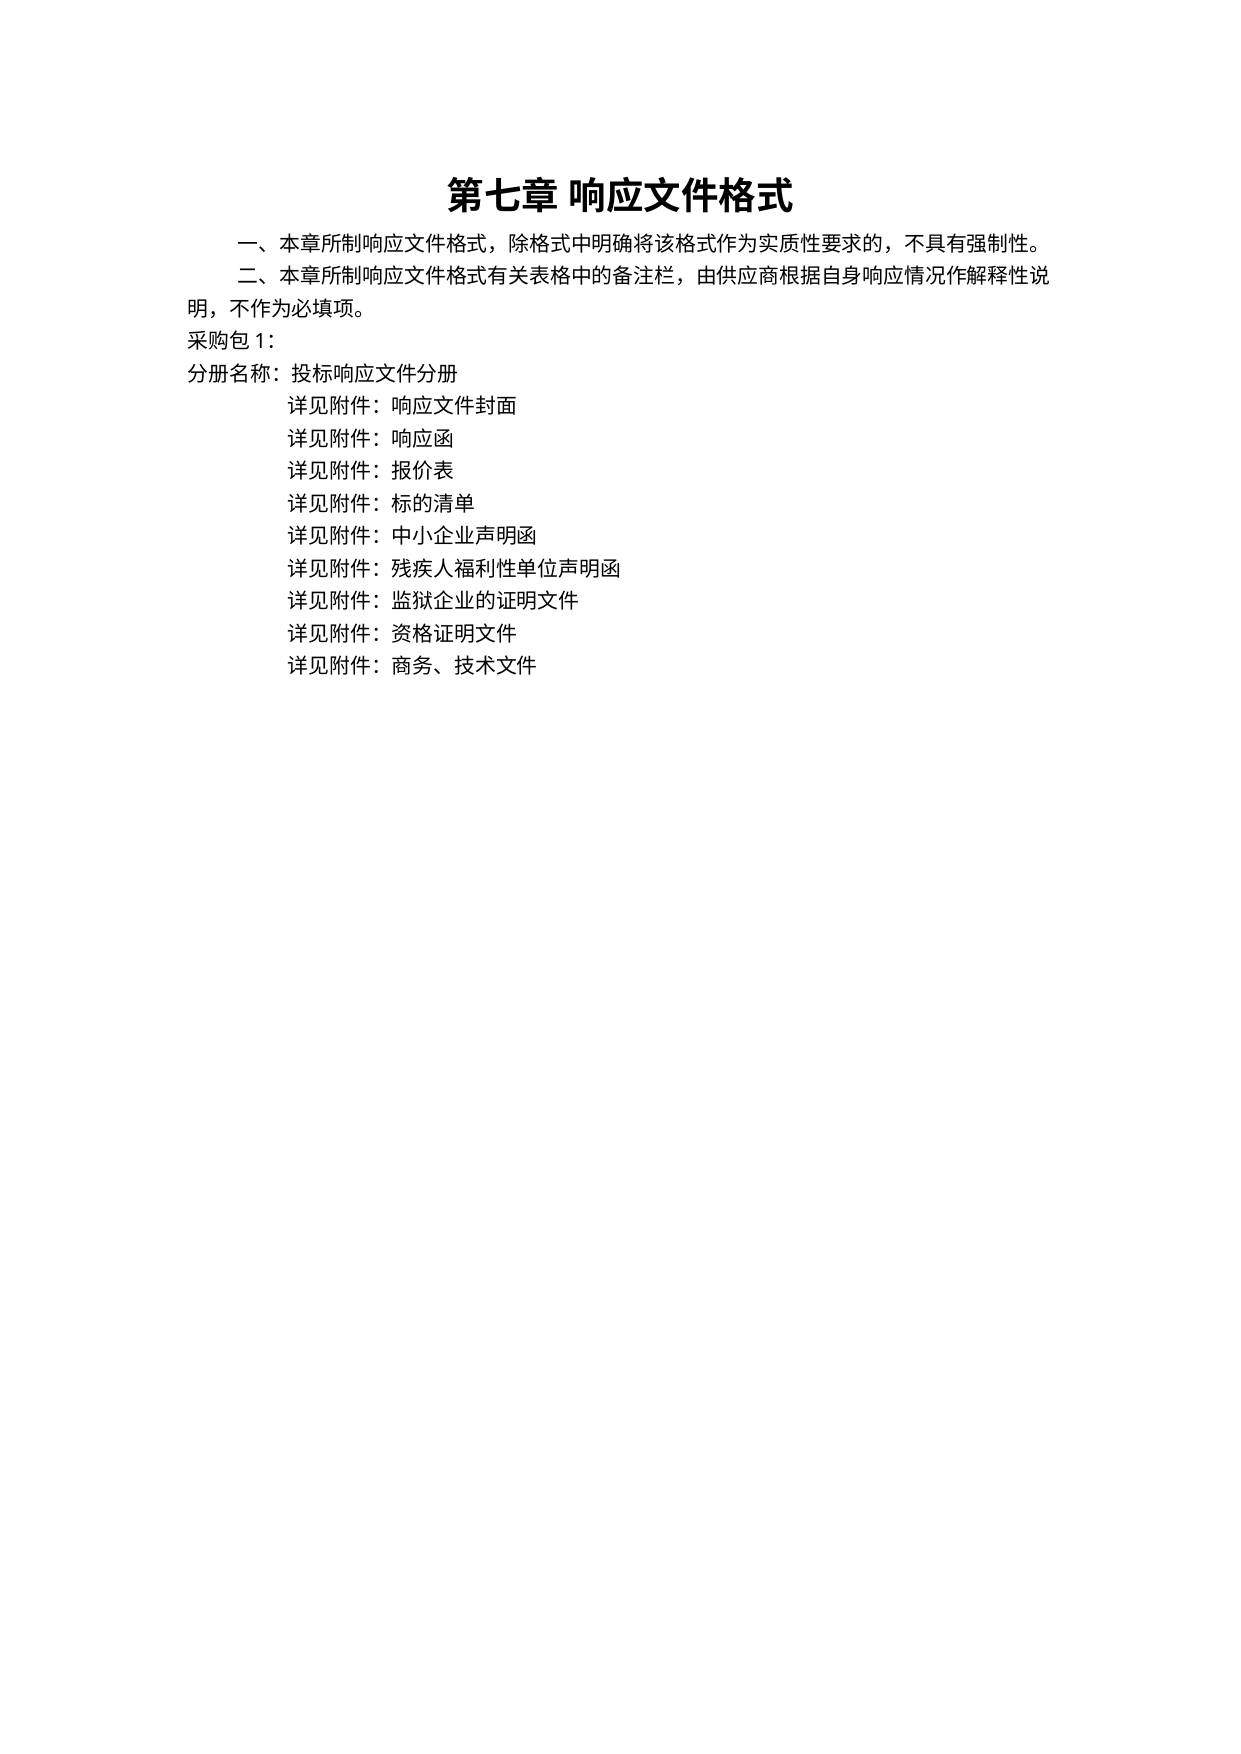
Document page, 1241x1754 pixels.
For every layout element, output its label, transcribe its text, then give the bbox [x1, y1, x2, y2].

text 详见附件：响应函 [187, 422, 1053, 454]
text 采购包1： [187, 324, 1053, 357]
text 详见附件：标的清单 [187, 487, 1053, 519]
text 详见附件：资格证明文件 [187, 617, 1053, 649]
text 详见附件：监狱企业的证明文件 [187, 584, 1053, 617]
text 第七章 响应文件格式 [187, 162, 1053, 227]
text 详见附件：报价表 [187, 454, 1053, 487]
text 详见附件：中小企业声明函 [187, 519, 1053, 552]
text 详见附件：响应文件封面 [187, 389, 1053, 422]
text 详见附件：残疾人福利性单位声明函 [187, 552, 1053, 584]
text 详见附件：商务、技术文件 [187, 649, 1053, 682]
text 分册名称：投标响应文件分册 [187, 357, 1053, 389]
text 一、本章所制响应文件格式，除格式中明确将该格式作为实质性要求的，不具有强制性。 [187, 227, 1053, 259]
text 二、本章所制响应文件格式有关表格中的备注栏，由供应商根据自身响应情况作解释性说明，不作为必填项。 [187, 259, 1053, 324]
